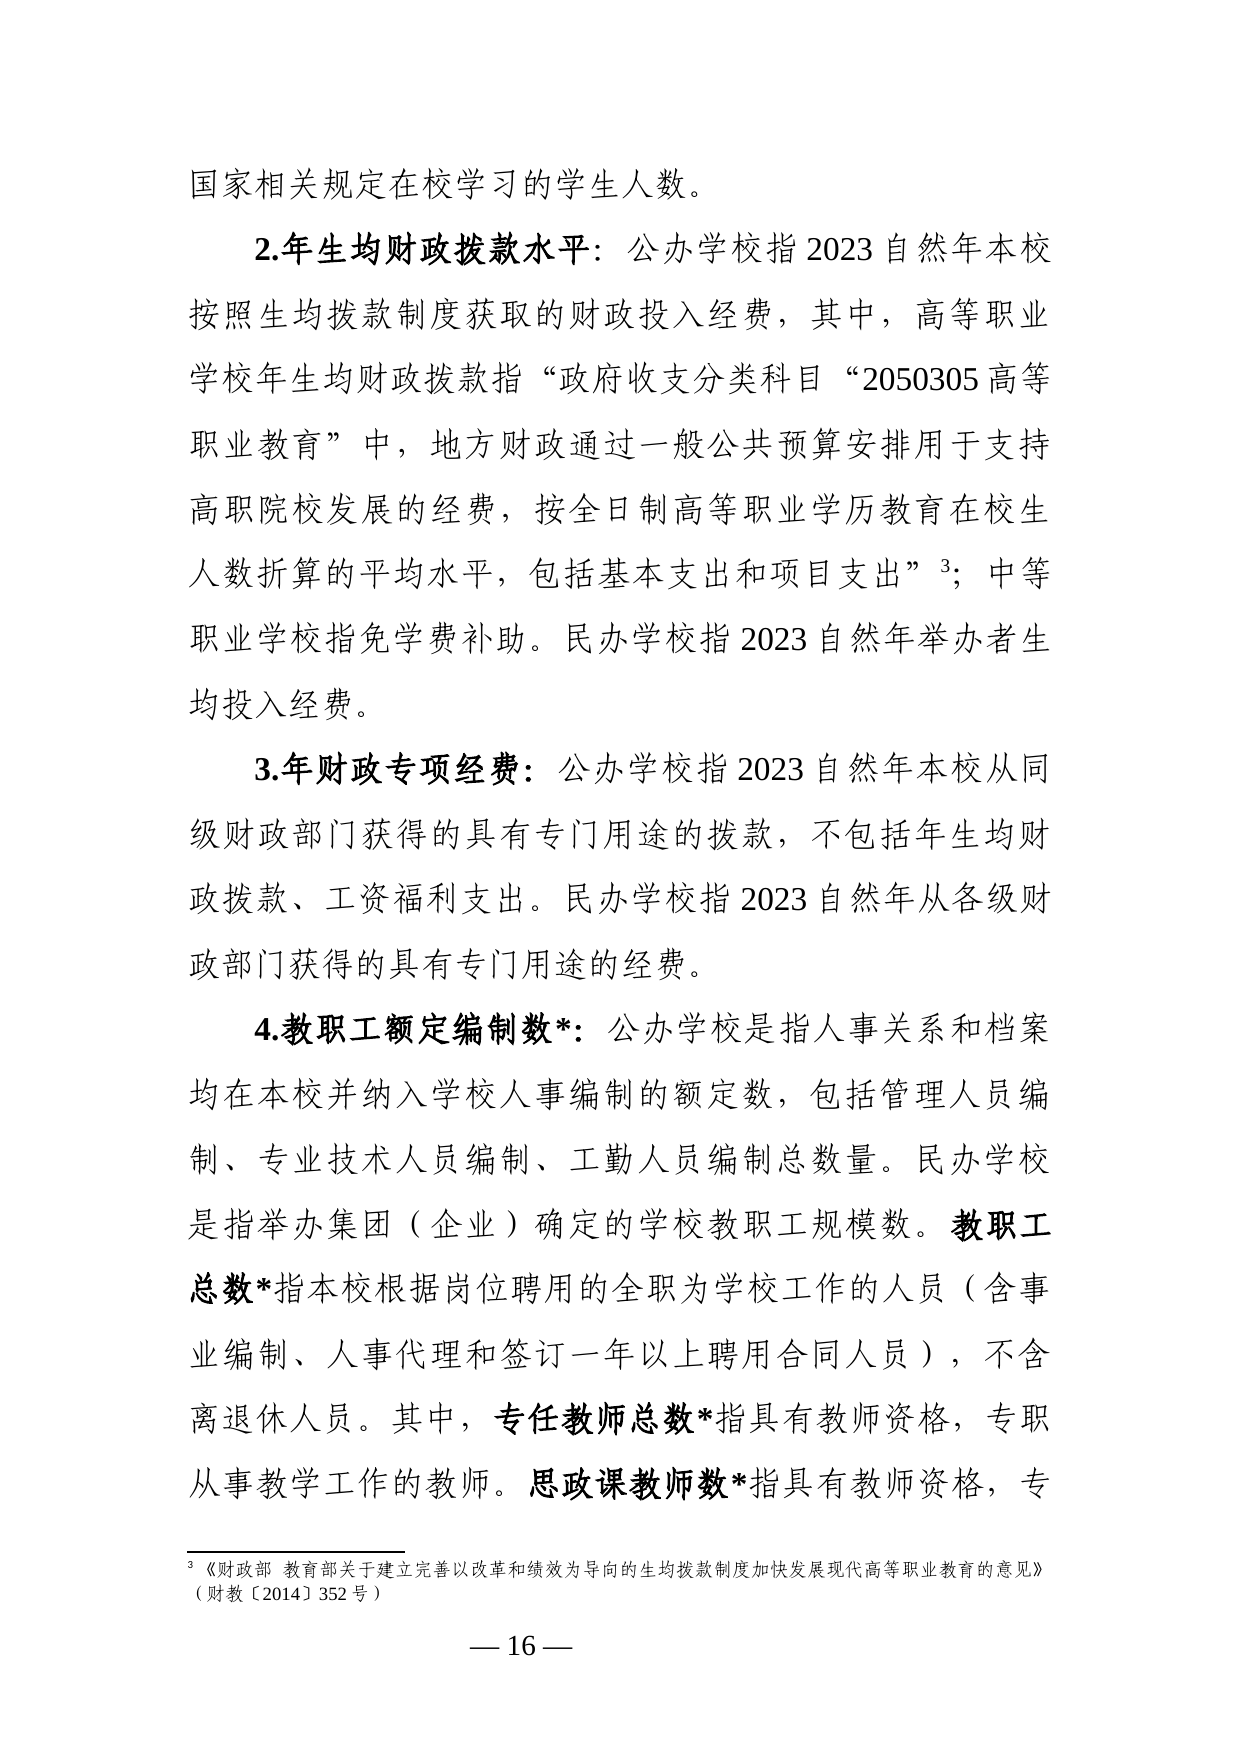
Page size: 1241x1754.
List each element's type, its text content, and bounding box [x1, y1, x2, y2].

text 2.年生均财政拨款水平：公办学校指2023自然年本校按照生均拨款制度获取的财政投入经费，其中，高等职业学校年生均财政拨款指“政府收支分类科目“2050305高等职业教育”中，地方财政通过一般公共预算安排用于支持高职院校发展的经费，按全日制高等职业学历教育在校生人数折算的平均水平，包括基本支出和项目支出”；中等职业学校指免学费补助。民办学校指2023自然年举办者生均投入经费。 [187, 215, 1053, 735]
text 3.年财政专项经费：公办学校指2023自然年本校从同级财政部门获得的具有专门用途的拨款，不包括年生均财政拨款、工资福利支出。民办学校指2023自然年从各级财政部门获得的具有专门用途的经费。 [187, 735, 1053, 995]
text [187, 995, 1053, 1515]
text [187, 150, 1053, 215]
